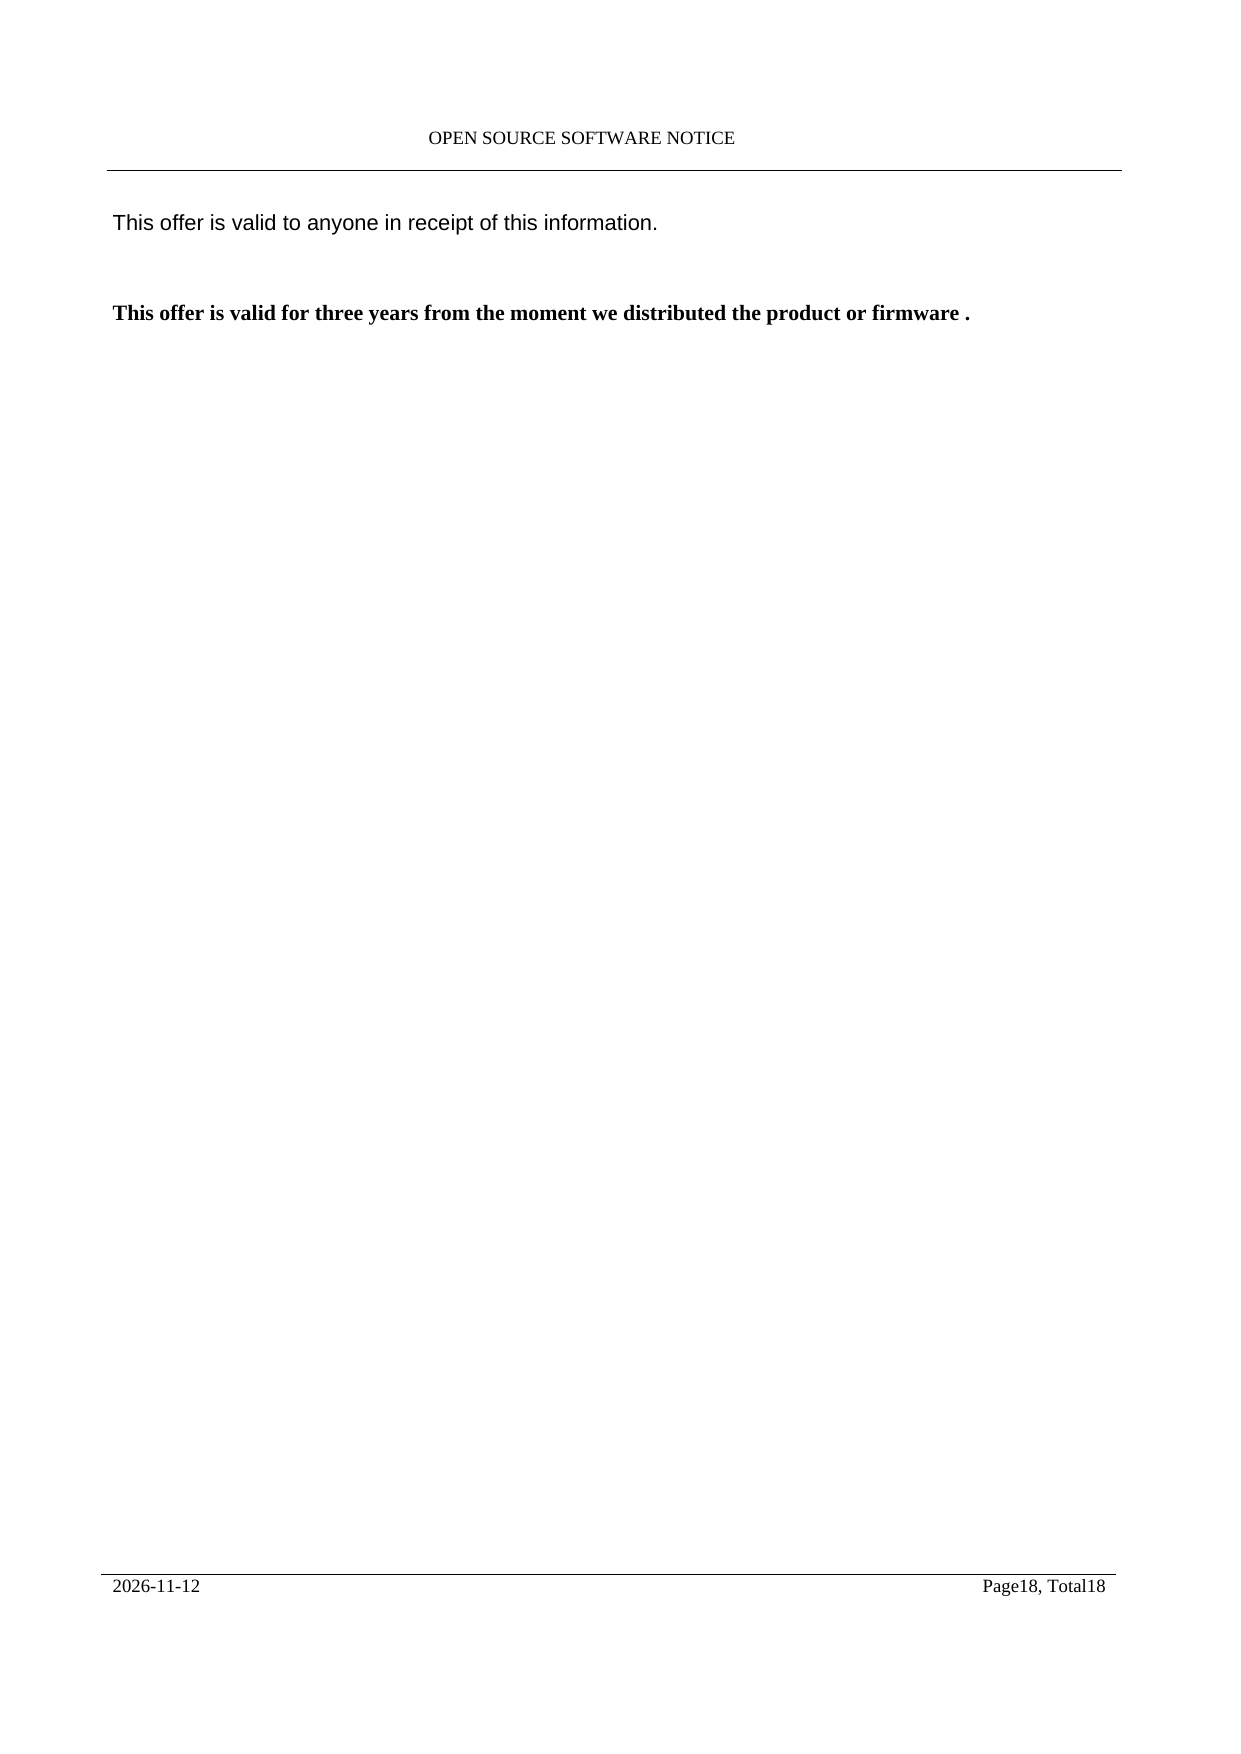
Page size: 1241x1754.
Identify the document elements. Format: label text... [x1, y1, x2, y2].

text This offer is valid for three years from the moment we distributed the product or firmware . [112, 297, 1128, 329]
text This offer is valid to anyone in receipt of this information. [112, 206, 1128, 239]
